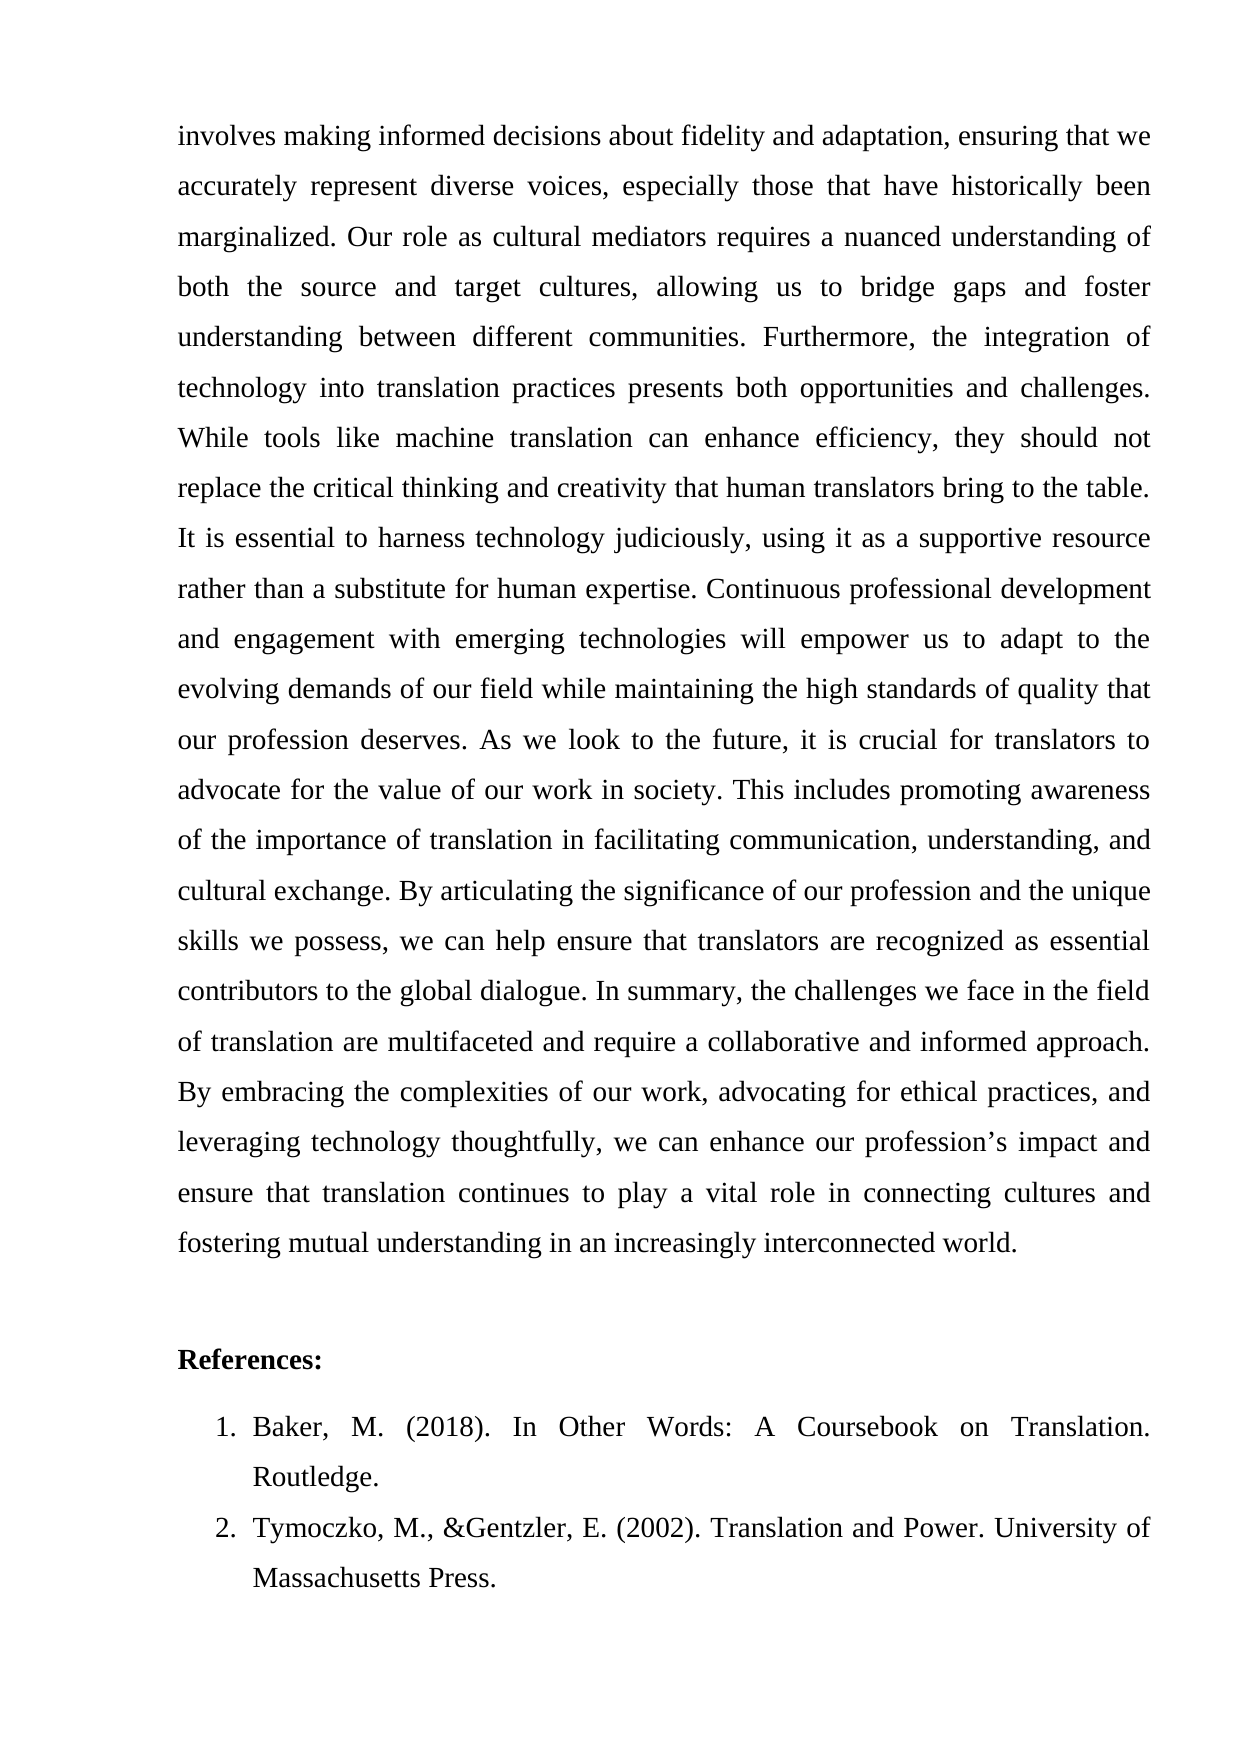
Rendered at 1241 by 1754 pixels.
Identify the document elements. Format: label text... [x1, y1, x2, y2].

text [177, 118, 1152, 1258]
list Baker, M. (2018). In Other Words: A Coursebook on Translation. Routledge. [215, 1409, 1152, 1493]
text References: [177, 1342, 1152, 1376]
list Tymoczko, M., &Gentzler, E. (2002). Translation and Power. Press. [215, 1510, 1152, 1594]
